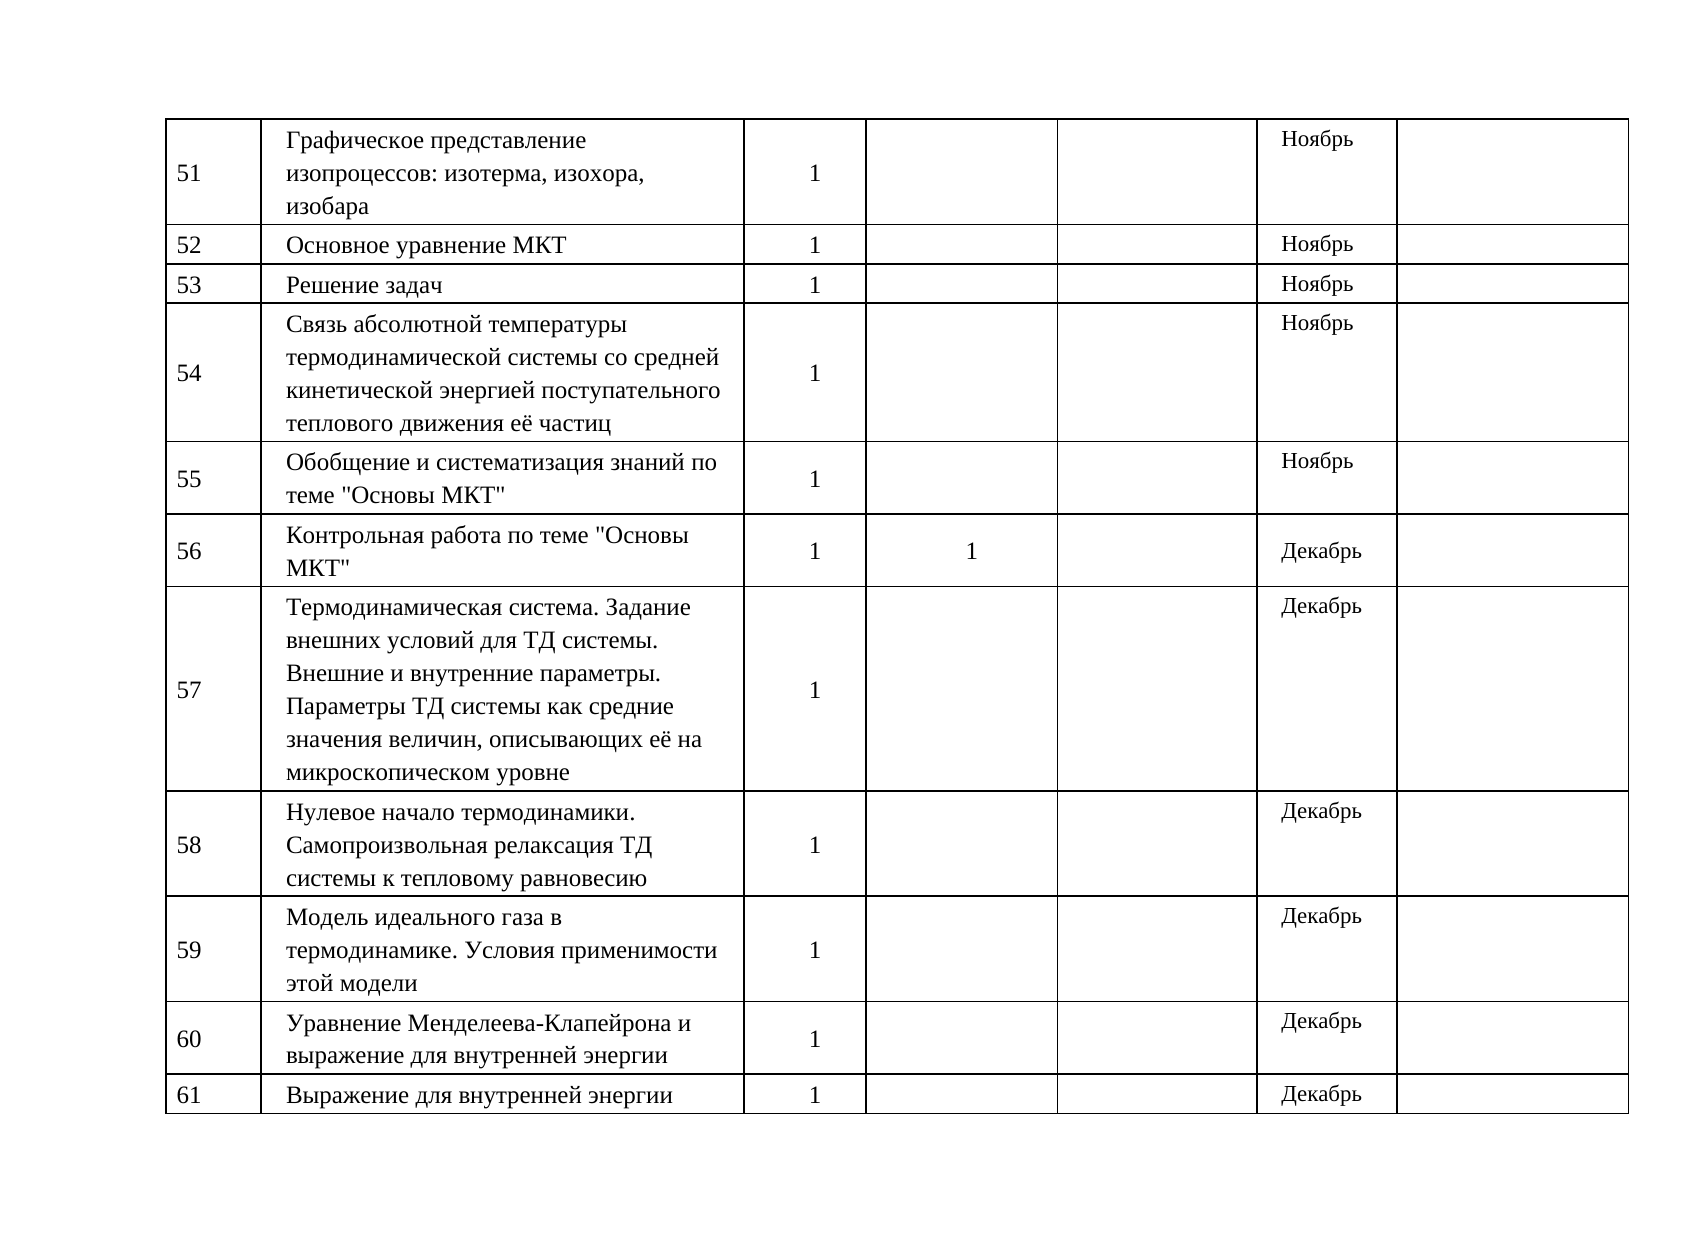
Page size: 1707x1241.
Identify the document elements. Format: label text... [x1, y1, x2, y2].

table_cell [867, 120, 1057, 223]
table_cell Термодинамическая система. Задание внешних условий для ТД системы. Внешние и внутренние параметры. Параметры ТД системы как средние значения величин, описывающих её на микроскопическом уровне [262, 587, 743, 790]
table_cell 1 [745, 897, 865, 1001]
table_cell Обобщение и систематизация знаний по теме "Основы МКТ" [262, 442, 743, 513]
table_cell 55 [167, 442, 260, 513]
table_cell 1 [745, 304, 865, 441]
table_cell [867, 442, 1057, 513]
table_cell 1 [745, 120, 865, 223]
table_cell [262, 1075, 743, 1113]
table_cell [1398, 265, 1628, 302]
table_cell 1 [745, 442, 865, 513]
table_cell [1398, 587, 1628, 790]
table_cell Контрольная работа по теме "Основы МКТ" [262, 515, 743, 586]
table_cell [1058, 1002, 1256, 1073]
table_cell Ноябрь [1258, 120, 1396, 223]
table_cell [867, 587, 1057, 790]
table_cell 53 [167, 265, 260, 302]
table_cell Графическое представление изопроцессов: изотерма, изохора, изобара [262, 120, 743, 223]
table_cell 1 [745, 515, 865, 586]
table_cell [1398, 897, 1628, 1001]
table_cell [1058, 897, 1256, 1001]
table_cell [1398, 1075, 1628, 1113]
table_cell [867, 265, 1057, 302]
table_cell [867, 225, 1057, 263]
table_cell Связь абсолютной температуры термодинамической системы со средней кинетической энергией поступательного теплового движения её частиц [262, 304, 743, 441]
table_cell 59 [167, 897, 260, 1001]
table_cell Декабрь [1258, 515, 1396, 586]
table_cell 57 [167, 587, 260, 790]
table_cell [1058, 304, 1256, 441]
table_cell 1 [745, 225, 865, 263]
table_cell 51 [167, 120, 260, 223]
table_cell [1398, 792, 1628, 895]
table_cell 52 [167, 225, 260, 263]
table_cell Модель идеального газа в термодинамике. Условия применимости этой модели [262, 897, 743, 1001]
table_cell 54 [167, 304, 260, 441]
table_cell [1398, 304, 1628, 441]
table_cell Ноябрь [1258, 225, 1396, 263]
table_cell [1058, 225, 1256, 263]
table_cell Декабрь [1258, 1002, 1396, 1073]
table_cell [1058, 120, 1256, 223]
table_cell [867, 1075, 1057, 1113]
table_cell [1398, 515, 1628, 586]
table_cell [1058, 265, 1256, 302]
table_cell 1 [745, 587, 865, 790]
table_cell Декабрь [1258, 1075, 1396, 1113]
table_cell [1398, 225, 1628, 263]
table_cell [1398, 120, 1628, 223]
table_cell [867, 304, 1057, 441]
table_cell 56 [167, 515, 260, 586]
table_cell [867, 792, 1057, 895]
table_cell Ноябрь [1258, 304, 1396, 441]
table_cell 58 [167, 792, 260, 895]
table_cell 1 [745, 265, 865, 302]
table_cell [867, 1002, 1057, 1073]
table_cell [1058, 515, 1256, 586]
table_cell 61 [167, 1075, 260, 1113]
table_cell 1 [745, 1075, 865, 1113]
table_cell [1398, 1002, 1628, 1073]
table_cell Нулевое начало термодинамики. Самопроизвольная релаксация ТД системы к тепловому равновесию [262, 792, 743, 895]
table_cell Уравнение Менделеева-Клапейрона и выражение для внутренней энергии [262, 1002, 743, 1073]
table_cell Решение задач [262, 265, 743, 302]
table_cell [867, 897, 1057, 1001]
table_cell [1398, 442, 1628, 513]
table_cell Ноябрь [1258, 265, 1396, 302]
table_cell [1058, 792, 1256, 895]
table_cell 1 [745, 1002, 865, 1073]
table_cell Основное уравнение МКТ [262, 225, 743, 263]
table_cell Декабрь [1258, 792, 1396, 895]
table_cell 60 [167, 1002, 260, 1073]
table_cell 1 [745, 792, 865, 895]
table_cell [1058, 442, 1256, 513]
table_cell 1 [867, 515, 1057, 586]
table_cell Декабрь [1258, 587, 1396, 790]
table_cell Декабрь [1258, 897, 1396, 1001]
table_cell Ноябрь [1258, 442, 1396, 513]
table_cell [1058, 587, 1256, 790]
table_cell [1058, 1075, 1256, 1113]
